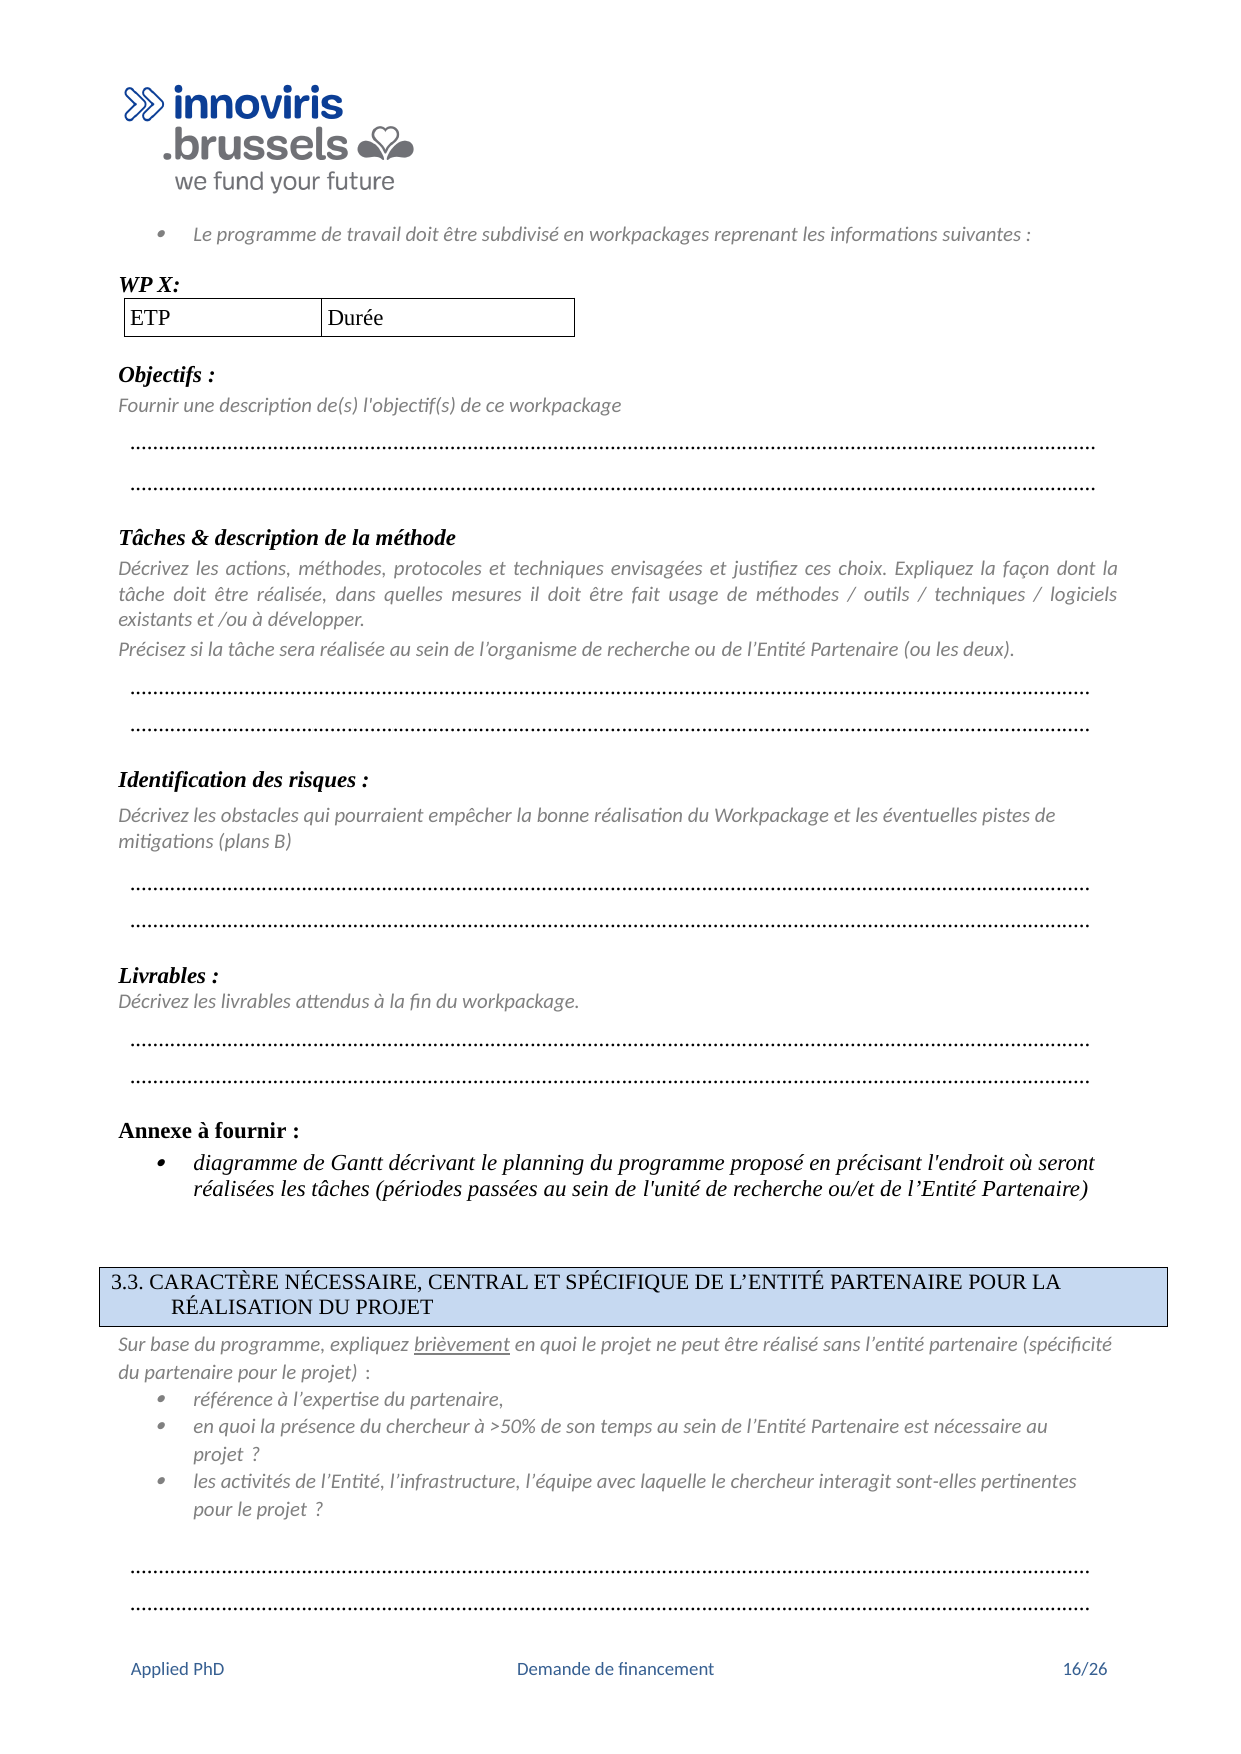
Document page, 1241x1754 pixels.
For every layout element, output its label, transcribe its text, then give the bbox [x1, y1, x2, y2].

text Décrivez les actions, méthodes, protocoles et techniques envisagées et justifiez ces choix. Expliquez la façon dont la tâche doit être réalisée, dans quelles mesures il doit être fait usage de méthodes / outils / techniques / logiciels existants et /ou à développer. [118, 555, 1122, 632]
text Décrivez les obstacles qui pourraient empêcher la bonne réalisation du Workpackage et les éventuelles pistes de mitigations (plans B) [118, 803, 1122, 853]
table_header Caractère nécessaire, central et spécifique de l’Entité Partenaire pour la réalisation du projet [100, 1268, 1167, 1326]
text Livrables : [118, 962, 1122, 988]
text WP X: [118, 271, 1122, 298]
text Fournir une description de(s) l'objectif(s) de ce workpackage [118, 392, 1122, 417]
table_header Durée [322, 299, 574, 336]
text Précisez si la tâche sera réalisée au sein de l’organisme de recherche ou de l’Entité Partenaire (ou les deux). [118, 636, 1122, 662]
list diagramme de Gantt décrivant le planning du programme proposé en précisant l'endroit où seront réalisées les tâches (périodes passées au sein de l'unité de recherche ou/et de l’Entité Partenaire) [156, 1149, 1122, 1201]
list en quoi la présence du chercheur à >50% de son temps au sein de l’Entité Partenaire est nécessaire au projet ? [156, 1414, 1122, 1467]
text ......................................................................................................................................................................... [118, 469, 1122, 495]
list Le programme de travail doit être subdivisé en workpackages reprenant les informations suivantes : [156, 221, 1122, 247]
list référence à l’expertise du partenaire, [156, 1386, 1122, 1412]
list les activités de l’Entité, l’infrastructure, l’équipe avec laquelle le chercheur interagit sont-elles pertinentes pour le projet ? [156, 1468, 1122, 1521]
text Tâches & description de la méthode [118, 524, 1122, 551]
picture [118, 75, 426, 194]
text ......................................................................................................................................................................... [118, 428, 1122, 454]
text Identification des risques : [118, 766, 1122, 792]
text Annexe à fournir : [118, 1118, 1122, 1144]
table_header ETP [125, 299, 321, 336]
list Sur base du programme, expliquez brièvement en quoi le projet ne peut être réalisé sans l’entité partenaire (spécificité du partenaire pour le projet) : [118, 1332, 1122, 1384]
text Décrivez les livrables attendus à la fin du workpackage. [118, 988, 1122, 1013]
text Objectifs : [118, 361, 1122, 387]
